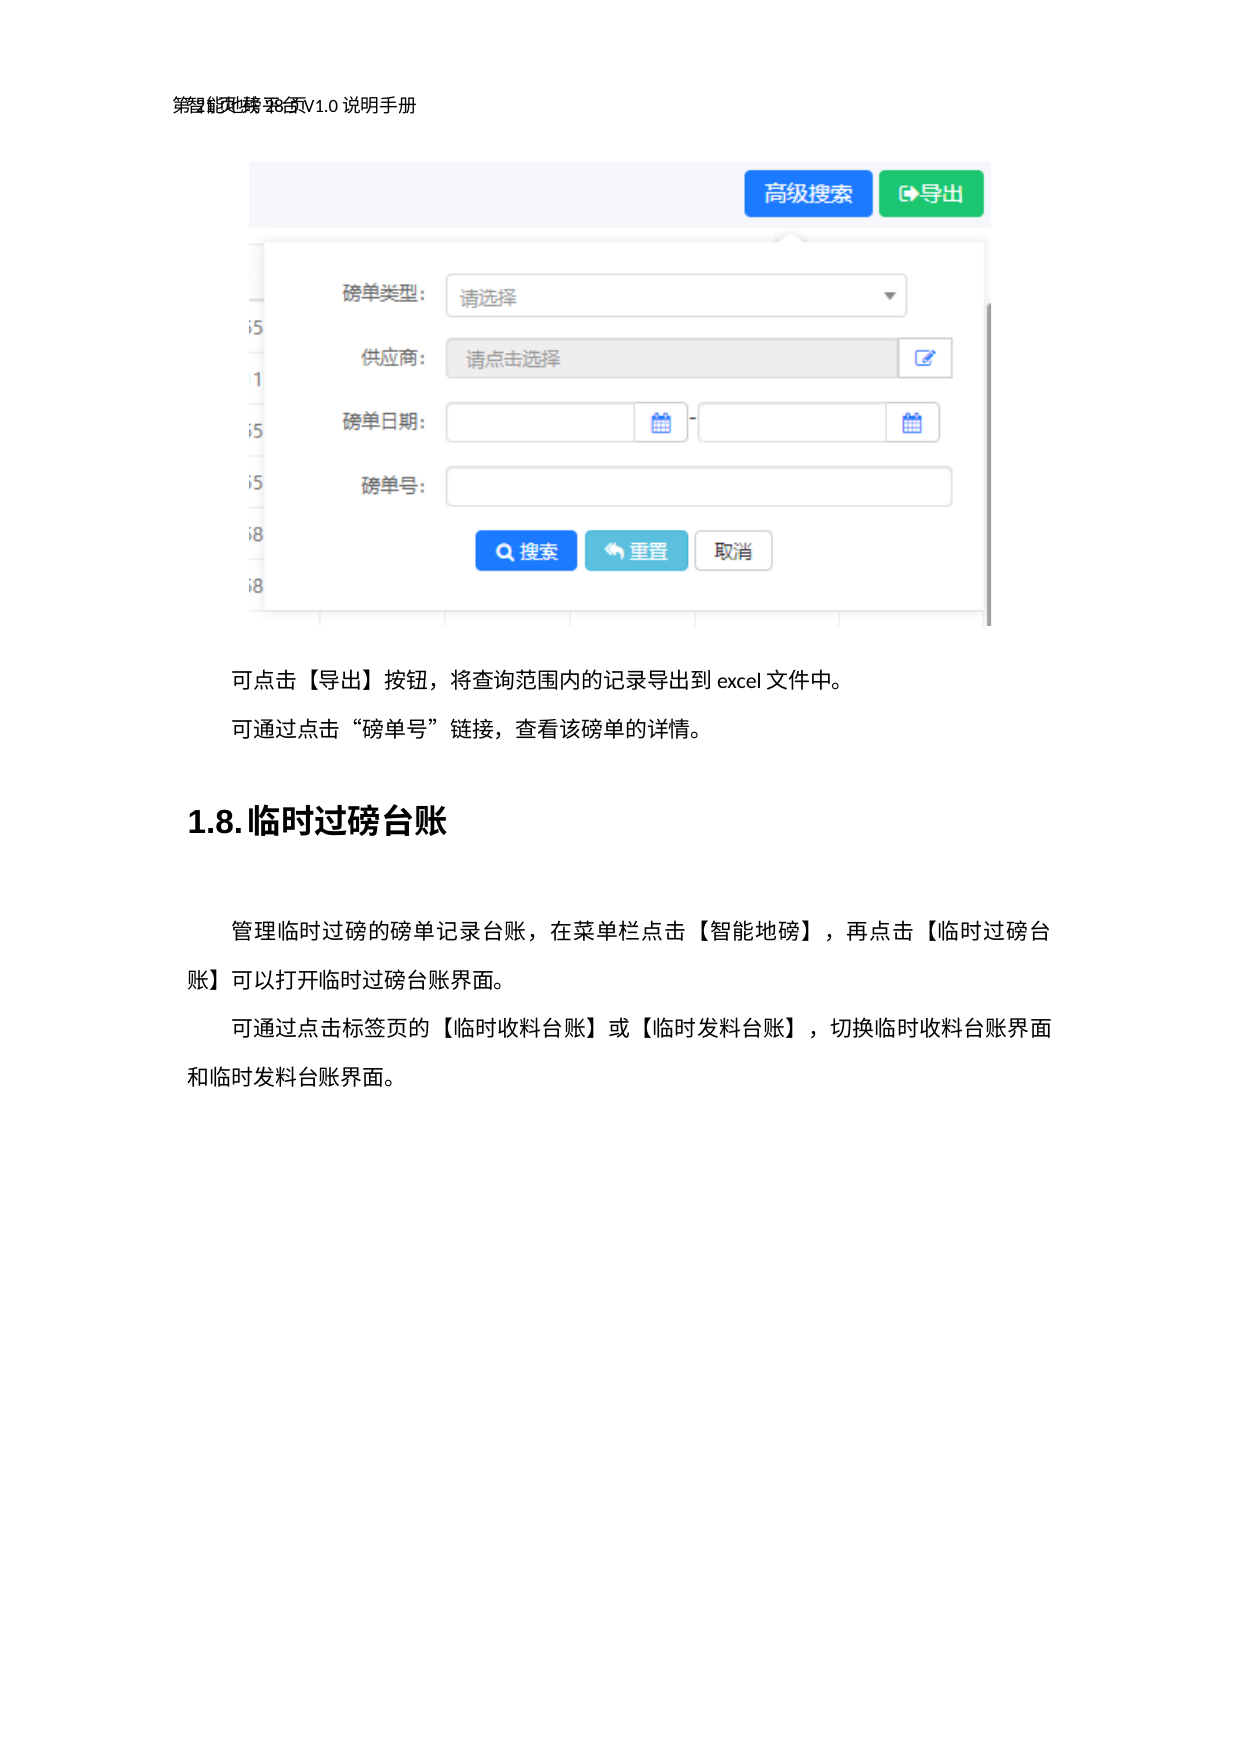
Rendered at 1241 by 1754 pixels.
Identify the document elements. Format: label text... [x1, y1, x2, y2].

text 管理临时过磅的磅单记录台账，在菜单栏点击【智能地磅】，再点击【临时过磅台账】可以打开临时过磅台账界面。 [187, 914, 1053, 995]
text 可点击【导出】按钮，将查询范围内的记录导出到excel文件中。 [187, 663, 1053, 695]
text 可通过点击标签页的【临时收料台账】或【临时发料台账】，切换临时收料台账界面和临时发料台账界面。 [187, 1011, 1053, 1092]
subtitle 临时过磅台账 [187, 787, 1053, 852]
picture [249, 162, 992, 626]
text 可通过点击“磅单号”链接，查看该磅单的详情。 [187, 711, 1053, 744]
